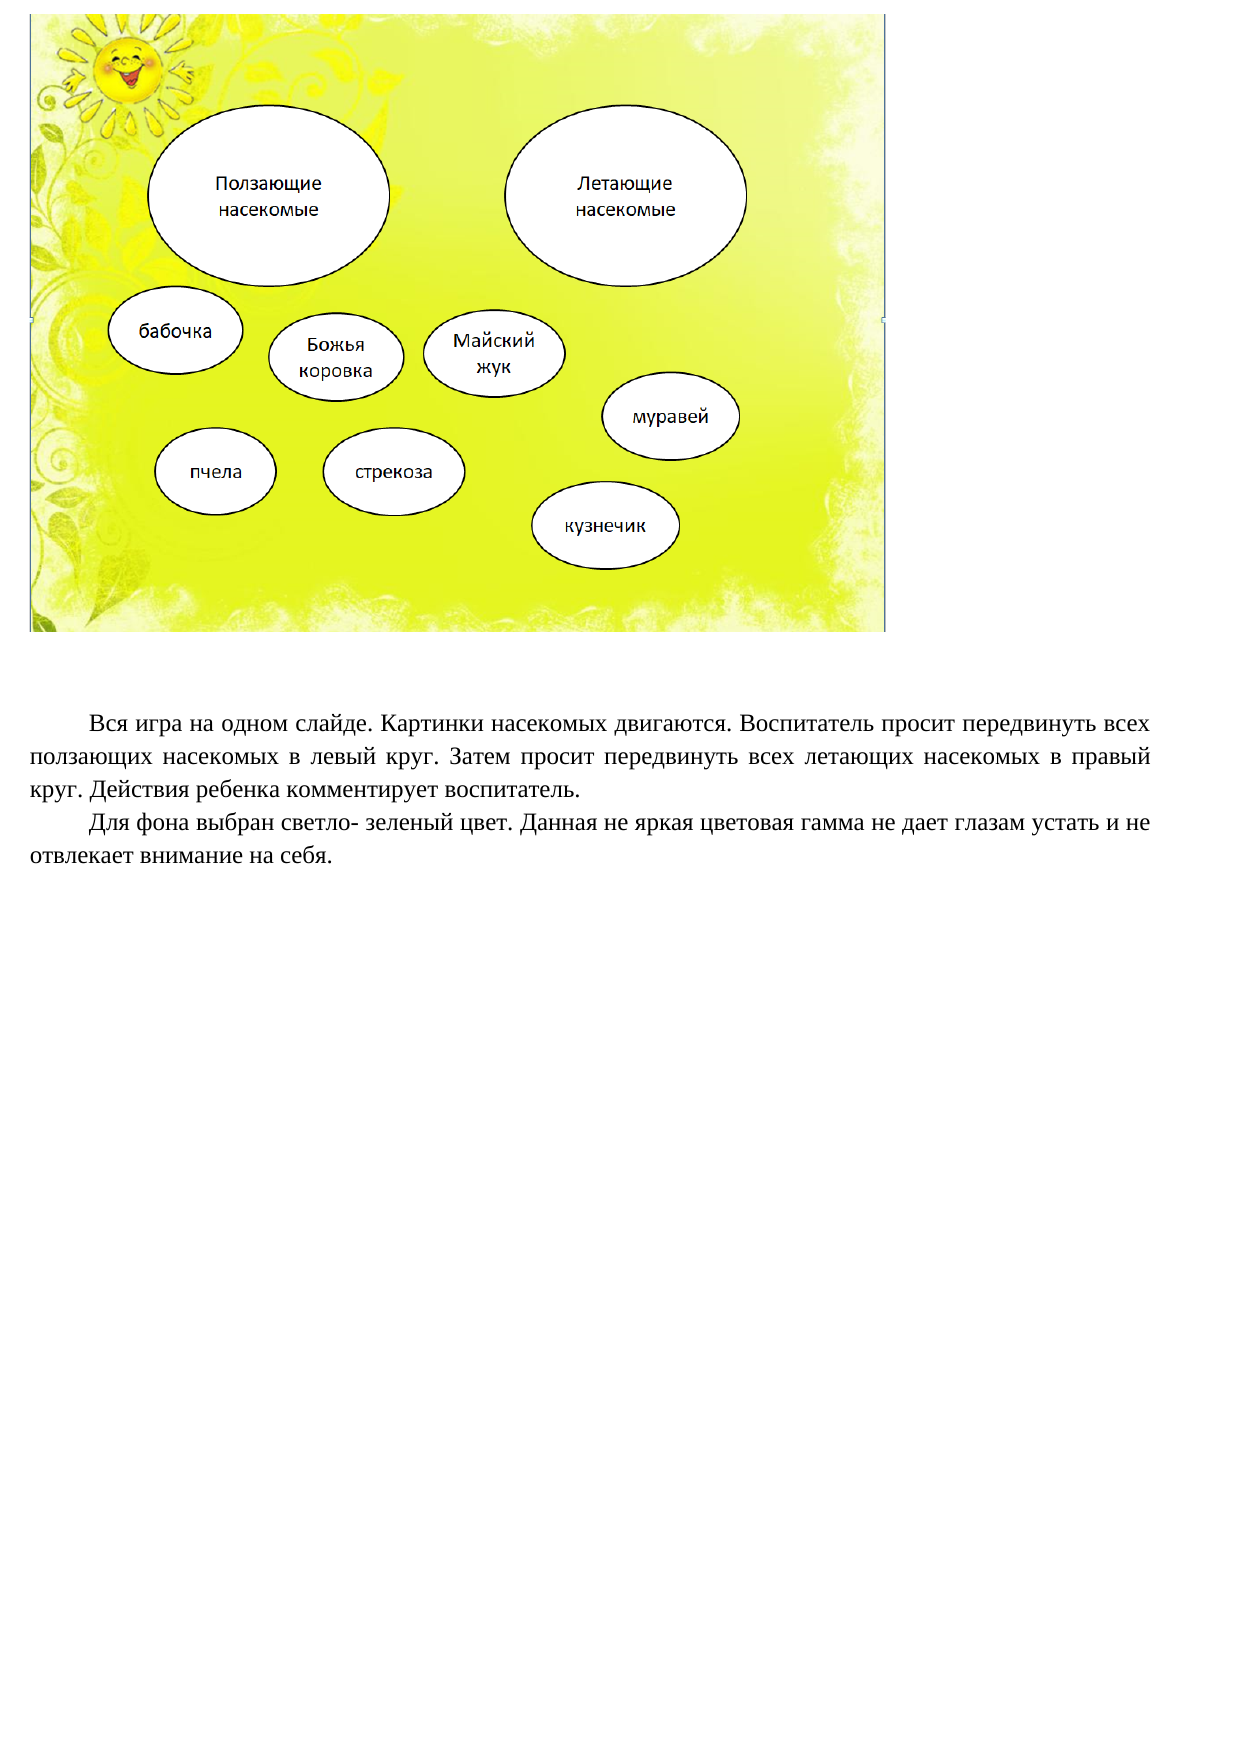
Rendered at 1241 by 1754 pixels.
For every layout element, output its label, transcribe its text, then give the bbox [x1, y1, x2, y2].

picture [29, 14, 886, 632]
text Вся игра на одном слайде. Картинки насекомых двигаются. Воспитатель просит передвинуть всех ползающих насекомых в левый круг. Затем просит передвинуть всех летающих насекомых в правый круг. Действия ребенка комментирует воспитатель. [29, 708, 1152, 803]
text Для фона выбран светло- зеленый цвет. Данная не яркая цветовая гамма не дает глазам устать и не отвлекает внимание на себя. [29, 807, 1152, 869]
